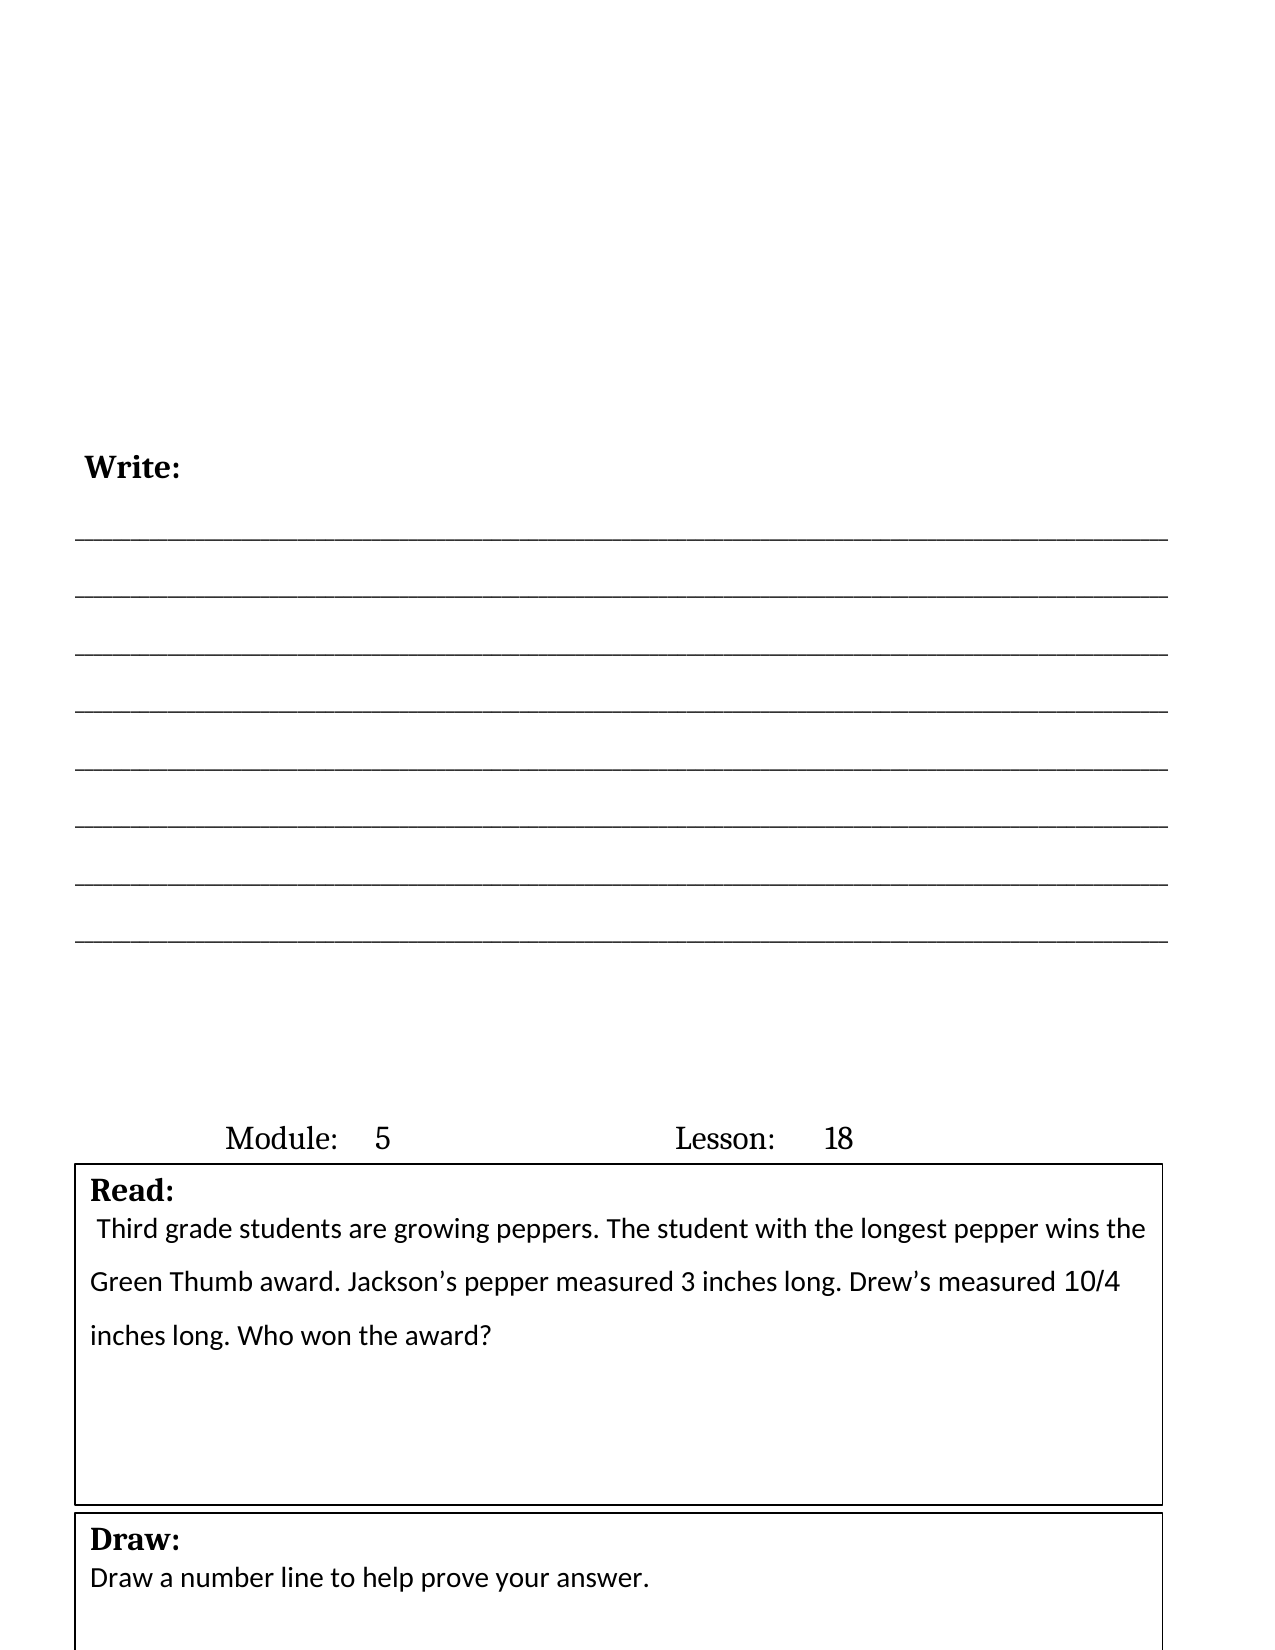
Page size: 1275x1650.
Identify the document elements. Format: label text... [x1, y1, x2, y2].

text ______________________________________________________________________________________________________________________ [75, 631, 1200, 659]
text Write: [84, 449, 1200, 487]
text ______________________________________________________________________________________________________________________ [75, 803, 1200, 832]
text ______________________________________________________________________________________________________________________ [75, 573, 1200, 602]
text Module: 5 Lesson: 18 [75, 1119, 1200, 1158]
text ______________________________________________________________________________________________________________________ [75, 516, 1200, 544]
text ______________________________________________________________________________________________________________________ [75, 688, 1200, 717]
text ______________________________________________________________________________________________________________________ [75, 918, 1200, 947]
text ______________________________________________________________________________________________________________________ [75, 861, 1200, 889]
text ______________________________________________________________________________________________________________________ [75, 746, 1200, 774]
